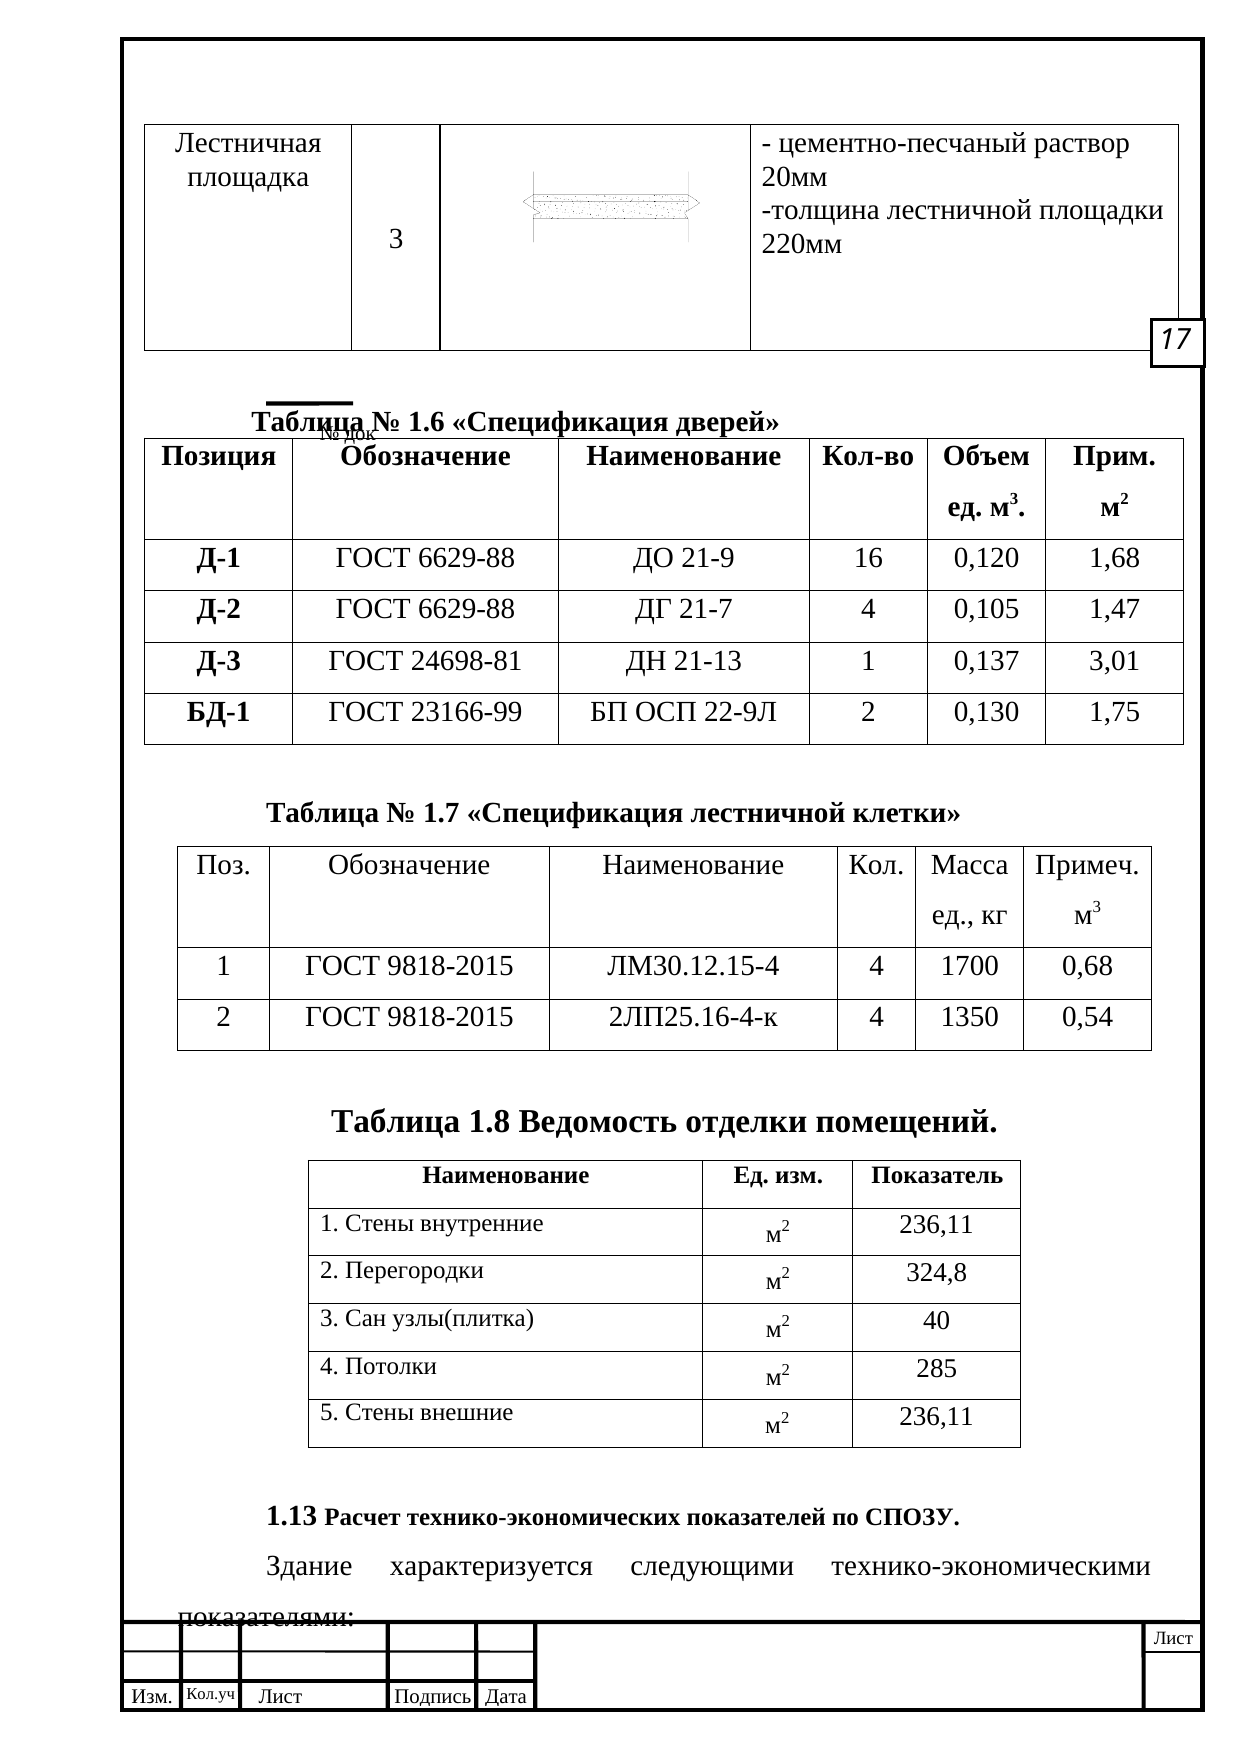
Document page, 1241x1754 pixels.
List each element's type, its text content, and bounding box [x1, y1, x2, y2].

table_cell 40 [853, 1304, 1020, 1351]
table_cell м2 [703, 1352, 852, 1399]
table_cell 1350 [916, 1000, 1023, 1050]
table_cell 2 [810, 694, 927, 744]
table_cell - цементно-песчаный раствор 20мм -толщина лестничной площадки 220мм [751, 125, 1178, 350]
table_header Объем ед. м3. [928, 439, 1045, 539]
text Таблица № 1.7 «Спецификация лестничной клетки» [177, 795, 1152, 829]
table_header Примеч. м3 [1024, 847, 1151, 947]
table_cell 0,68 [1024, 948, 1151, 998]
table_cell 3 [352, 125, 439, 350]
table_cell 2ЛП25.16-4-к [550, 1000, 837, 1050]
table_cell 3. Сан узлы(плитка) [309, 1304, 702, 1351]
table_header Масса ед., кг [916, 847, 1023, 947]
table_header Позиция [145, 439, 292, 539]
table_header Прим. м2 [1046, 439, 1183, 539]
table_cell 285 [853, 1352, 1020, 1399]
text Таблица № 1.6 «Спецификация дверей» [177, 404, 1152, 437]
table_cell 1 [178, 948, 269, 998]
table_cell 2. Перегородки [309, 1256, 702, 1303]
table_cell 4 [838, 948, 915, 998]
table_cell БП ОСП 22-9Л [559, 694, 809, 744]
table_header Показатель [853, 1161, 1020, 1208]
table_cell Д-1 [145, 540, 292, 590]
table_header Поз. [178, 847, 269, 947]
table_cell м2 [703, 1256, 852, 1303]
table_cell 1. Стены внутренние [309, 1209, 702, 1255]
table_cell Лестничная площадка [145, 125, 351, 350]
table_header Обозначение [293, 439, 558, 539]
table_cell 2 [178, 1000, 269, 1050]
text Здание характеризуется следующими технико-экономическими показателями: [177, 1548, 1152, 1619]
table_cell ЛМ30.12.15-4 [550, 948, 837, 998]
table_header Ед. изм. [703, 1161, 852, 1208]
text Таблица 1.8 Ведомость отделки помещений. [177, 1102, 1152, 1140]
table_header Кол-во [810, 439, 927, 539]
text 1.13 Расчет технико-экономических показателей по СПОЗУ. [177, 1498, 1152, 1532]
table_cell 1 [810, 643, 927, 693]
table_cell 4. Потолки [309, 1352, 702, 1399]
table_cell 5. Стены внешние [309, 1400, 702, 1447]
table_header Кол. [838, 847, 915, 947]
table_cell БД-1 [145, 694, 292, 744]
table_cell ГОСТ 24698-81 [293, 643, 558, 693]
table_cell ГОСТ 23166-99 [293, 694, 558, 744]
table_cell ГОСТ 6629-88 [293, 591, 558, 642]
table_cell 4 [838, 1000, 915, 1050]
table_cell ГОСТ 9818-2015 [270, 1000, 549, 1050]
table_cell 1,68 [1046, 540, 1183, 590]
table_cell ГОСТ 9818-2015 [270, 948, 549, 998]
table_cell м2 [703, 1209, 852, 1255]
table_cell 16 [810, 540, 927, 590]
table_cell ДГ 21-7 [559, 591, 809, 642]
table_cell 324,8 [853, 1256, 1020, 1303]
table_cell ДО 21-9 [559, 540, 809, 590]
table_header Наименование [550, 847, 837, 947]
table_cell 0,120 [928, 540, 1045, 590]
table_cell 1,75 [1046, 694, 1183, 744]
table_cell 0,130 [928, 694, 1045, 744]
table_cell 236,11 [853, 1400, 1020, 1447]
table_cell ГОСТ 6629-88 [293, 540, 558, 590]
table_cell Д-2 [145, 591, 292, 642]
table_cell 0,54 [1024, 1000, 1151, 1050]
table_cell ДН 21-13 [559, 643, 809, 693]
table_cell 236,11 [853, 1209, 1020, 1255]
table_header Наименование [309, 1161, 702, 1208]
table_header Обозначение [270, 847, 549, 947]
table_cell 1700 [916, 948, 1023, 998]
table_cell 4 [810, 591, 927, 642]
table_cell Д-3 [145, 643, 292, 693]
table_cell 0,105 [928, 591, 1045, 642]
table_cell 0,137 [928, 643, 1045, 693]
table_cell м2 [703, 1304, 852, 1351]
table_cell м2 [703, 1400, 852, 1447]
table_cell 3,01 [1046, 643, 1183, 693]
table_header Наименование [559, 439, 809, 539]
table_cell 1,47 [1046, 591, 1183, 642]
table_cell [441, 125, 750, 350]
